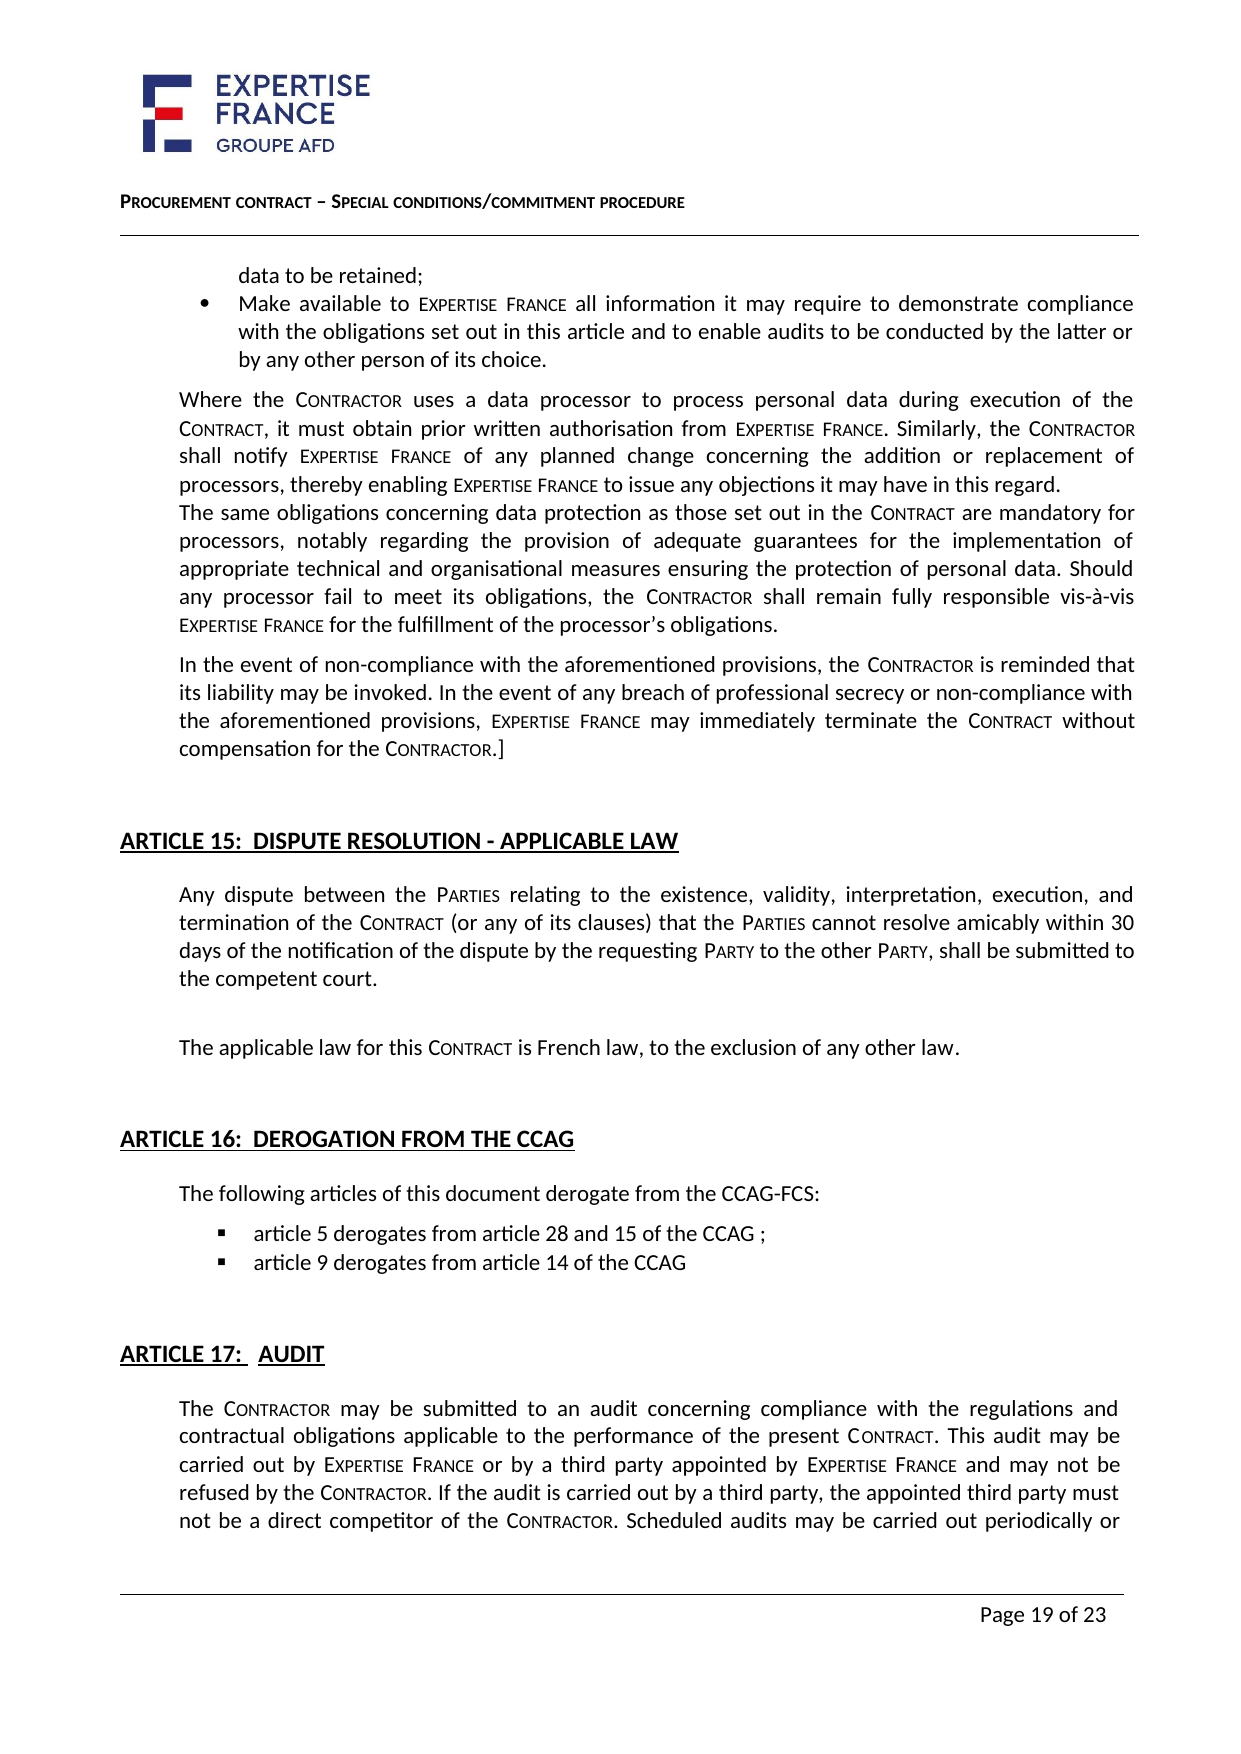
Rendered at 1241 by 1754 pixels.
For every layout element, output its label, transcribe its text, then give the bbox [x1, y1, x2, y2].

list Derogation from the CCAG [120, 1123, 1135, 1154]
list AUDIT [120, 1338, 1135, 1369]
list Any dispute between the Parties relating to the existence, validity, interpretation, execution, and termination of the Contract (or any of its clauses) that the Parties cannot resolve amicably within 30 days of the notification of the dispute by the requesting Party to the other Party, shall be submitted to the competent court. [179, 880, 1135, 992]
list Make available to Expertise France all information it may require to demonstrate compliance with the obligations set out in this article and to enable audits to be conducted by the latter or by any other person of its choice. [201, 289, 1135, 373]
text Where the Contractor uses a data processor to process personal data during execution of the Contract, it must obtain prior written authorisation from Expertise France. Similarly, the Contractor shall notify Expertise France of any planned change concerning the addition or replacement of processors, thereby enabling Expertise France to issue any objections it may have in this regard. [179, 386, 1135, 498]
text The following articles of this document derogate from the CCAG-FCS: [179, 1179, 1135, 1207]
list The same obligations concerning data protection as those set out in the Contract are mandatory for processors, notably regarding the provision of adequate guarantees for the implementation of appropriate technical and organisational measures ensuring the protection of personal data. Should any processor fail to meet its obligations, the Contractor shall remain fully responsible vis-à-vis Expertise France for the fulfillment of the processor’s obligations. [179, 498, 1135, 638]
list The applicable law for this Contract is French law, to the exclusion of any other law. [179, 1033, 1135, 1061]
list Dispute resolution - applicable law [120, 825, 1135, 855]
picture [120, 41, 397, 183]
list article 9 derogates from article 14 of the CCAG [216, 1248, 1135, 1276]
list article 5 derogates from article 28 and 15 of the CCAG ; [216, 1219, 1135, 1248]
text In the event of non-compliance with the aforementioned provisions, the Contractor is reminded that its liability may be invoked. In the event of any breach of professional secrecy or non-compliance with the aforementioned provisions, Expertise France may immediately terminate the Contract without compensation for the Contractor.] [179, 650, 1135, 762]
